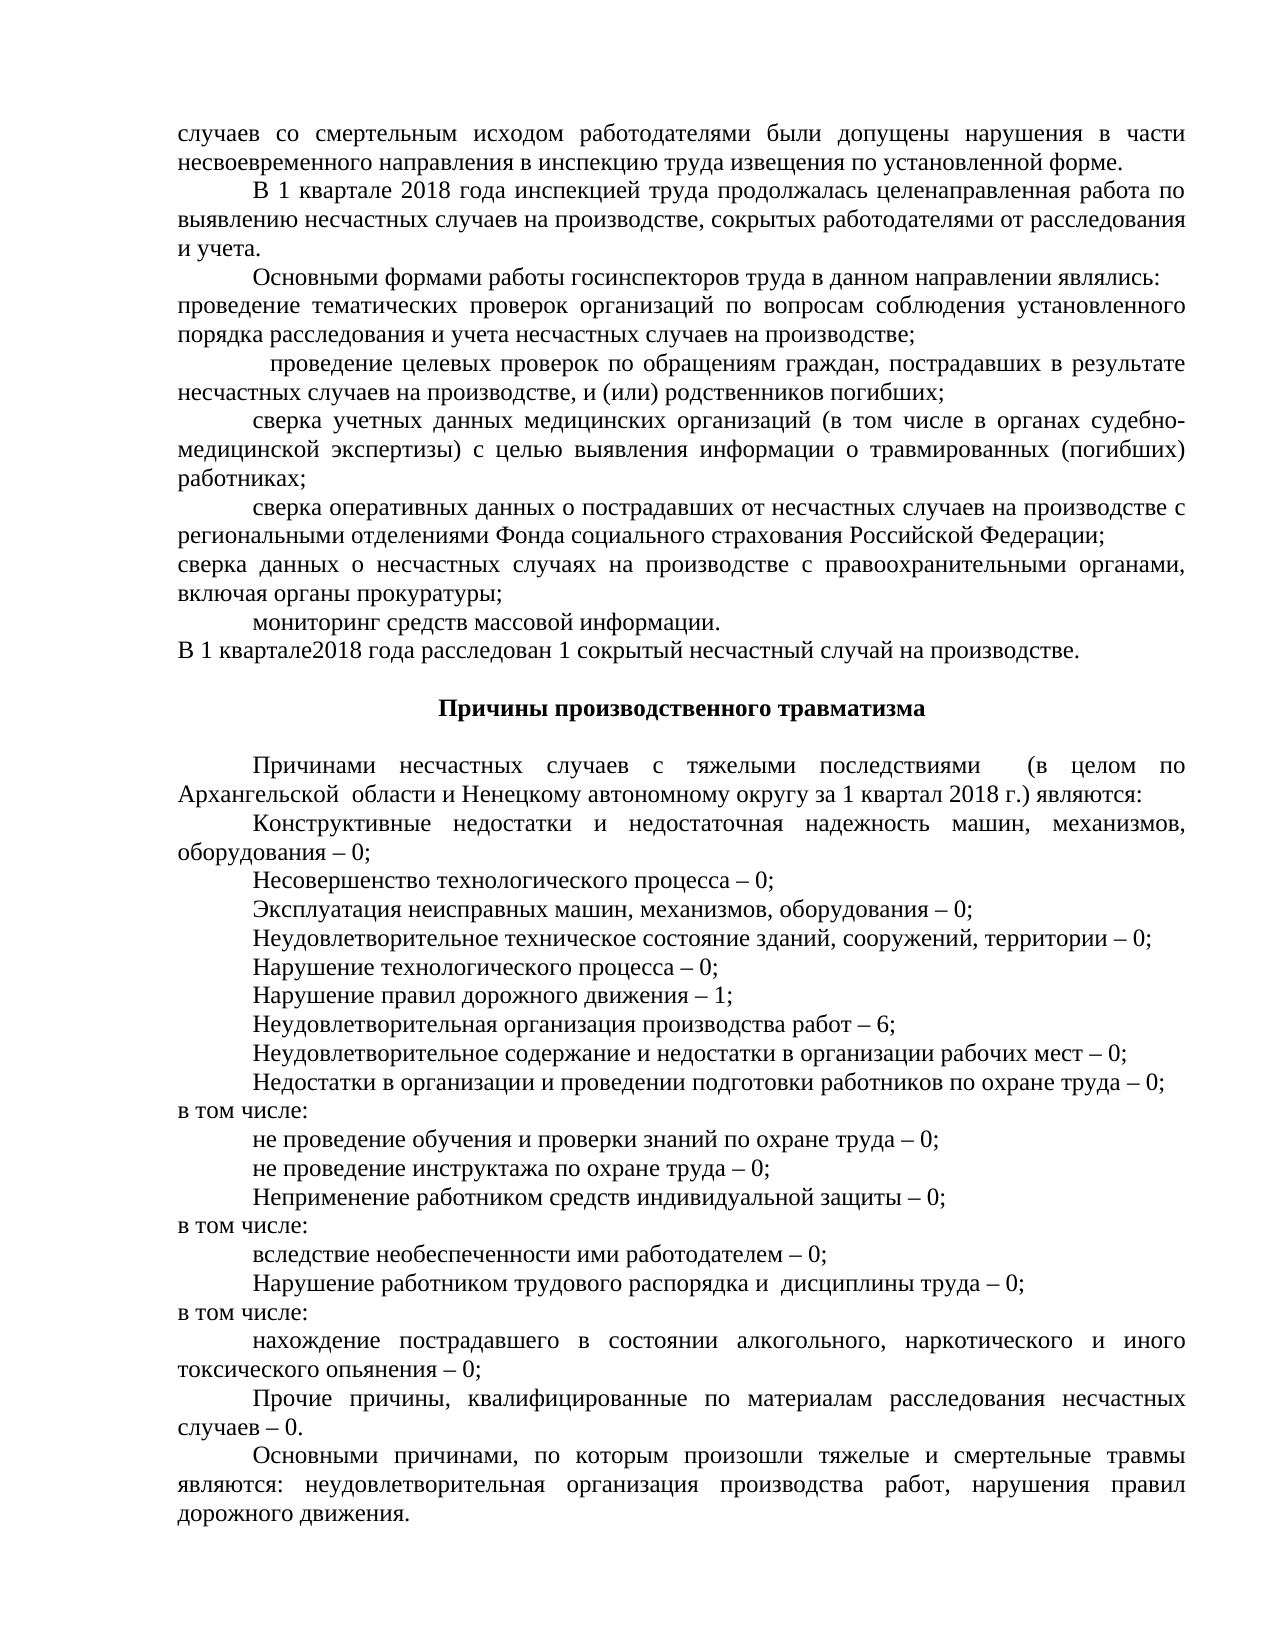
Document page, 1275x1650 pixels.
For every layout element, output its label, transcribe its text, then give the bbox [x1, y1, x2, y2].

text не проведение инструктажа по охране труда – 0; [177, 1153, 1186, 1182]
text Несовершенство технологического процесса – 0; [177, 866, 1186, 894]
text Основными формами работы госинспекторов труда в данном направлении являлись: [177, 262, 1186, 291]
text Эксплуатация неисправных машин, механизмов, оборудования – 0; [177, 894, 1186, 923]
text Нарушение технологического процесса – 0; [177, 952, 1186, 981]
text Причинами несчастных случаев с тяжелыми последствиями (в целом по Архангельской области и Ненецкому автономному округу за 1 квартал 2018 г.) являются: [177, 751, 1186, 808]
text проведение целевых проверок по обращениям граждан, пострадавших в результате несчастных случаев на производстве, и (или) родственников погибших; [177, 348, 1186, 406]
text Основными причинами, по которым произошли тяжелые и смертельные травмы являются: неудовлетворительная организация производства работ, нарушения правил дорожного движения. [177, 1441, 1186, 1527]
text В 1 квартале 2018 года инспекцией труда продолжалась целенаправленная работа по выявлению несчастных случаев на производстве, сокрытых работодателями от расследования и учета. [177, 176, 1186, 262]
text Прочие причины, квалифицированные по материалам расследования несчастных случаев – 0. [177, 1383, 1186, 1441]
text мониторинг средств массовой информации. [177, 607, 1186, 636]
text Нарушение работником трудового распорядка и дисциплины труда – 0; [177, 1268, 1186, 1297]
text не проведение обучения и проверки знаний по охране труда – 0; [177, 1124, 1186, 1153]
text вследствие необеспеченности ими работодателем – 0; [177, 1239, 1186, 1268]
text Нарушение правил дорожного движения – 1; [177, 981, 1186, 1009]
text нахождение пострадавшего в состоянии алкогольного, наркотического и иного токсического опьянения – 0; [177, 1326, 1186, 1383]
text В 1 квартале2018 года расследован 1 сокрытый несчастный случай на производстве. [177, 636, 1186, 664]
text сверка данных о несчастных случаях на производстве с правоохранительными органами, включая органы прокуратуры; [177, 549, 1186, 607]
text Неудовлетворительное техническое состояние зданий, сооружений, территории – 0; [177, 923, 1186, 952]
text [177, 118, 1186, 176]
text сверка оперативных данных о пострадавших от несчастных случаев на производстве с региональными отделениями Фонда социального страхования Российской Федерации; [177, 492, 1186, 549]
text Причины производственного травматизма [177, 693, 1186, 722]
text Неудовлетворительная организация производства работ – 6; [177, 1009, 1186, 1038]
text в том числе: [177, 1096, 1186, 1124]
text сверка учетных данных медицинских организаций (в том числе в органах судебно-медицинской экспертизы) с целью выявления информации о травмированных (погибших) работниках; [177, 406, 1186, 492]
text в том числе: [177, 1211, 1186, 1239]
text Недостатки в организации и проведении подготовки работников по охране труда – 0; [177, 1067, 1186, 1096]
text проведение тематических проверок организаций по вопросам соблюдения установленного порядка расследования и учета несчастных случаев на производстве; [177, 291, 1186, 348]
text Неудовлетворительное содержание и недостатки в организации рабочих мест – 0; [177, 1038, 1186, 1067]
text в том числе: [177, 1297, 1186, 1326]
text Конструктивные недостатки и недостаточная надежность машин, механизмов, оборудования – 0; [177, 808, 1186, 866]
text Неприменение работником средств индивидуальной защиты – 0; [177, 1182, 1186, 1211]
